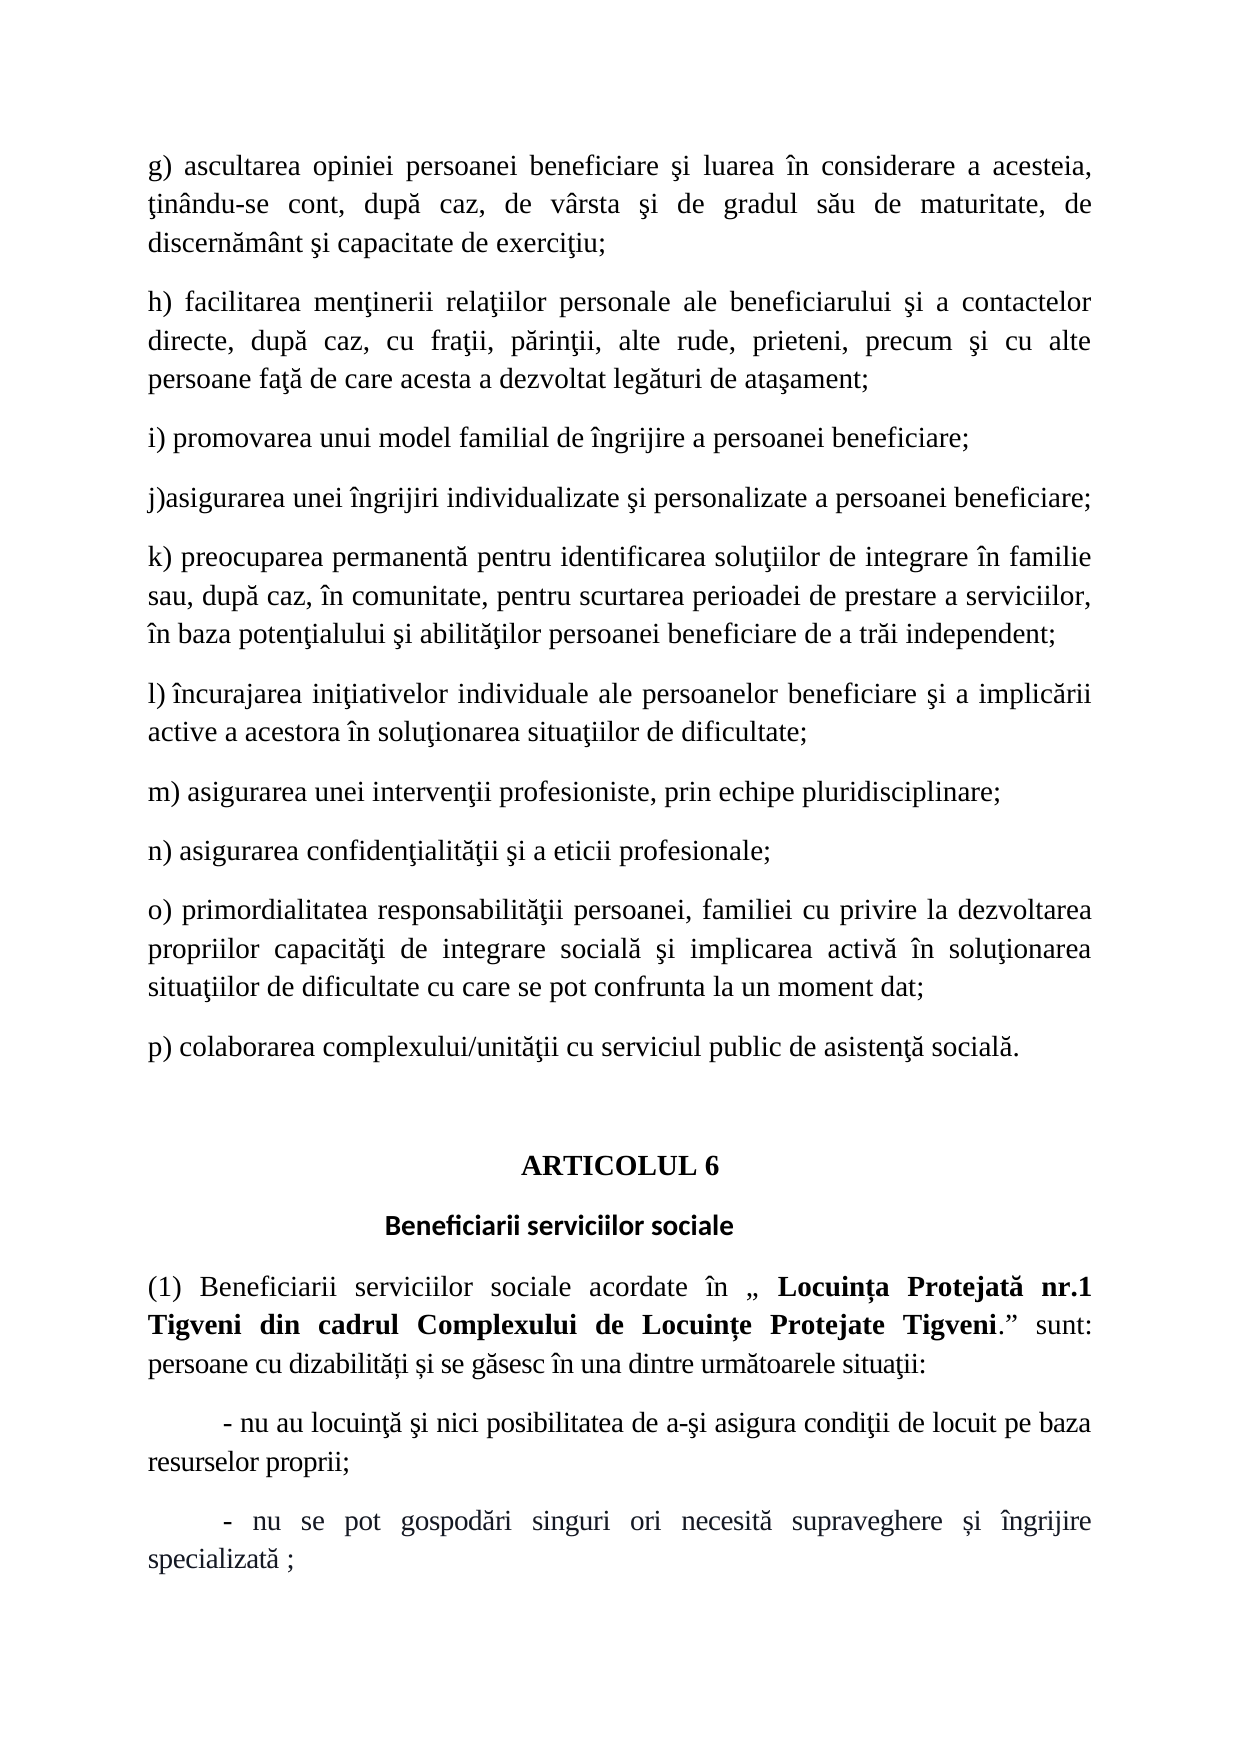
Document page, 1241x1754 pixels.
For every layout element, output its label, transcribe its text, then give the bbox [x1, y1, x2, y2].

text k) preocuparea permanentă pentru identificarea soluţiilor de integrare în familie sau, după caz, în comunitate, pentru scurtarea perioadei de prestare a serviciilor, în baza potenţialului şi abilităţilor persoanei beneficiare de a trăi independent; [148, 539, 1093, 650]
text p) colaborarea complexului/unităţii cu serviciul public de asistenţă socială. [148, 1029, 1093, 1062]
text - nu se pot gospodări singuri ori necesită supraveghere și îngrijire specializată ; [148, 1503, 1093, 1575]
text - nu au locuinţă şi nici posibilitatea de a-şi asigura condiţii de locuit pe baza resurselor proprii; [148, 1405, 1093, 1477]
text Beneficiarii serviciilor sociale [148, 1207, 1093, 1243]
text h) facilitarea menţinerii relaţiilor personale ale beneficiarului şi a contactelor directe, după caz, cu fraţii, părinţii, alte rude, prieteni, precum şi cu alte persoane faţă de care acesta a dezvoltat legături de ataşament; [148, 284, 1093, 395]
text ARTICOLUL 6 [148, 1148, 1093, 1181]
text j)asigurarea unei îngrijiri individualizate şi personalizate a persoanei beneficiare; [148, 480, 1093, 513]
text o) primordialitatea responsabilităţii persoanei, familiei cu privire la dezvoltarea propriilor capacităţi de integrare socială şi implicarea activă în soluţionarea situaţiilor de dificultate cu care se pot confrunta la un moment dat; [148, 892, 1093, 1003]
text (1) Beneficiarii serviciilor sociale acordate în „ Locuința Protejată nr.1 Tigveni din cadrul Complexului de Locuințe Protejate Tigveni.” sunt: persoane cu dizabilități și se găsesc în una dintre următoarele situaţii: [148, 1269, 1093, 1379]
text m) asigurarea unei intervenţii profesioniste, prin echipe pluridisciplinare; [148, 774, 1093, 807]
text n) asigurarea confidenţialităţii şi a eticii profesionale; [148, 833, 1093, 867]
text i) promovarea unui model familial de îngrijire a persoanei beneficiare; [148, 421, 1093, 454]
text g) ascultarea opiniei persoanei beneficiare şi luarea în considerare a acesteia, ţinându-se cont, după caz, de vârsta şi de gradul său de maturitate, de discernământ şi capacitate de exerciţiu; [148, 148, 1093, 258]
text l) încurajarea iniţiativelor individuale ale persoanelor beneficiare şi a implicării active a acestora în soluţionarea situaţiilor de dificultate; [148, 676, 1093, 748]
